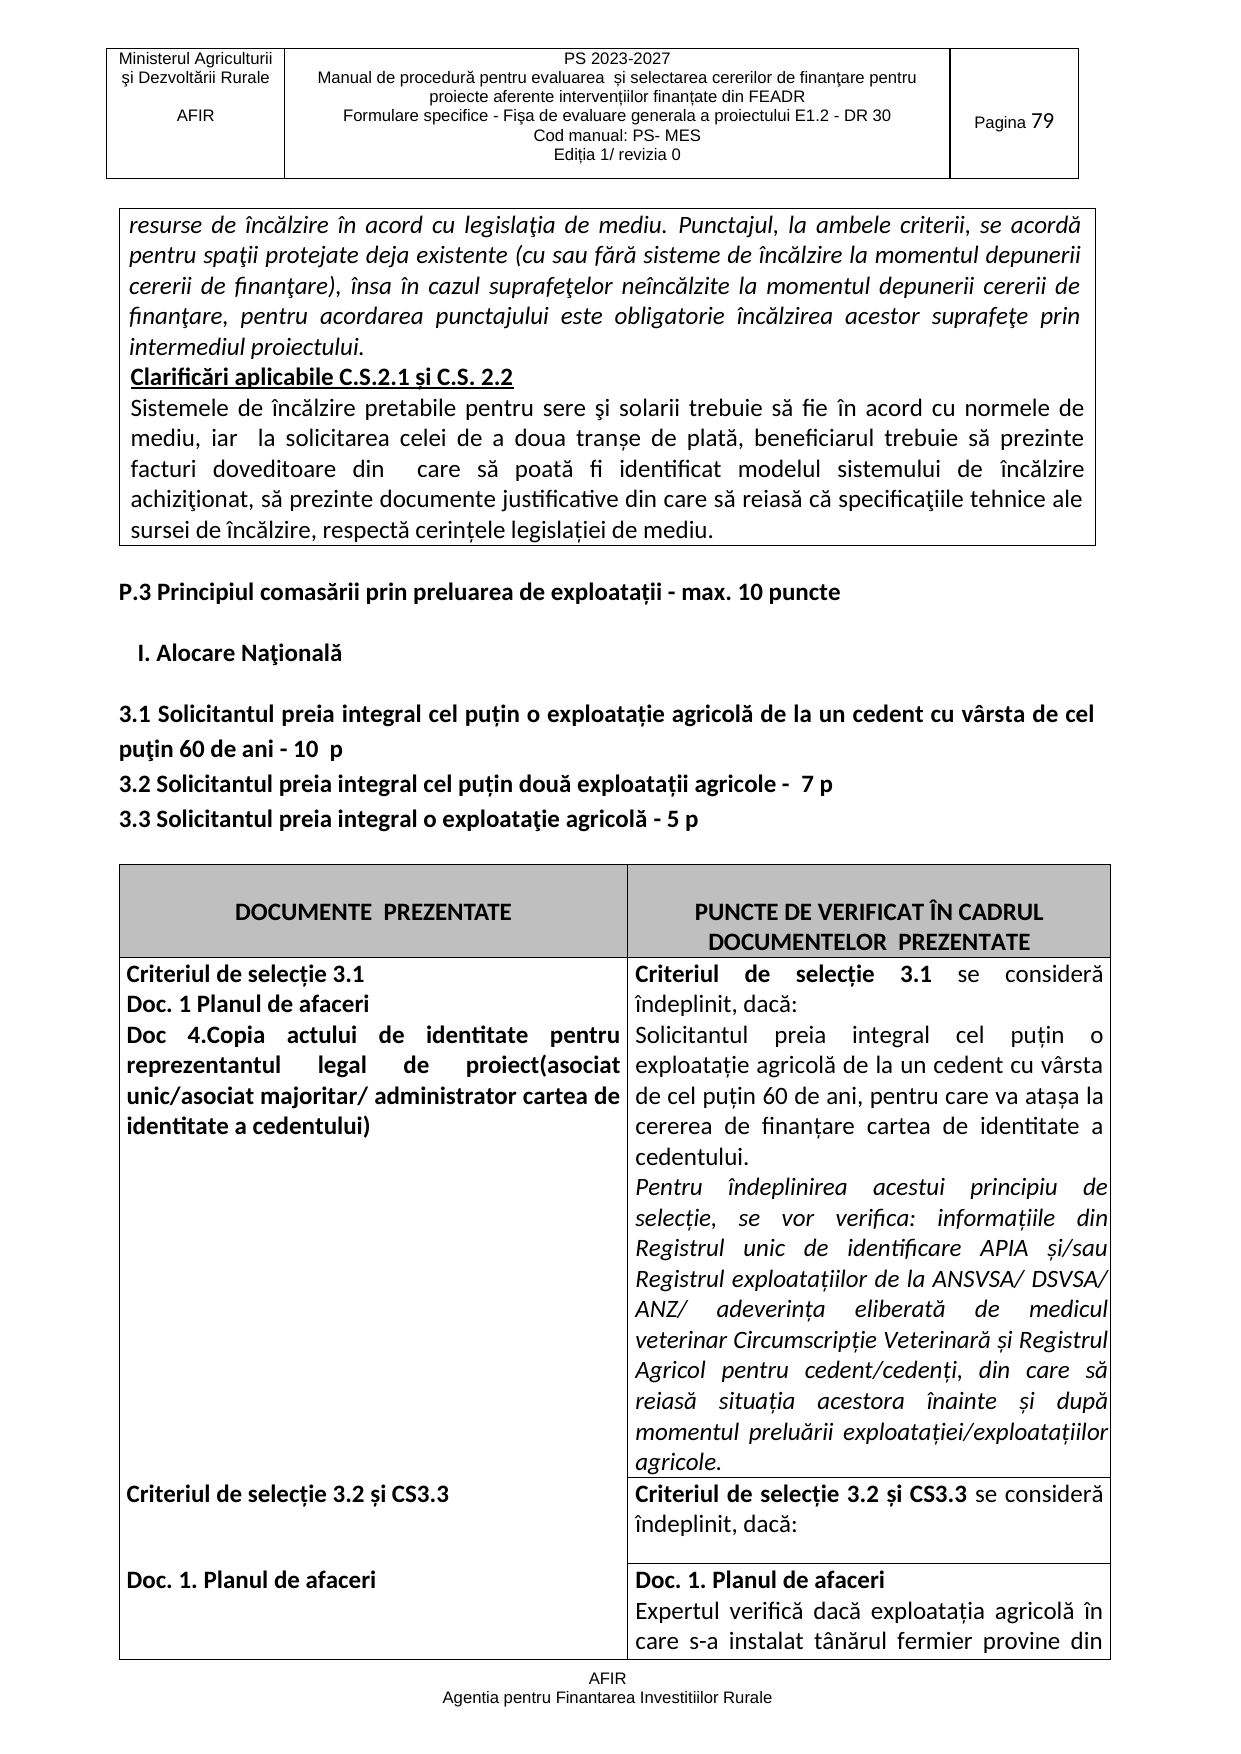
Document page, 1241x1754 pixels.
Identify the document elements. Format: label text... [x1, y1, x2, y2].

text 3.3 Solicitantul preia integral o exploataţie agricolă - 5 p [118, 803, 1096, 834]
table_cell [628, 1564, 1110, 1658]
table_cell Criteriul de selecție 3.1 Doc. 1 Planul de afaceri Doc 4.Copia actului de identitate pentru reprezentantul legal de proiect(asociat unic/asociat majoritar/ administrator cartea de identitate a cedentului) [120, 958, 627, 1477]
text 3.2 Solicitantul preia integral cel puțin două exploataţii agricole - 7 p [118, 768, 1096, 799]
text P.3 Principiul comasării prin preluarea de exploatații - max. 10 puncte [118, 576, 1096, 607]
table_cell Criteriul de selecție 3.2 și CS3.3 se consideră îndeplinit, dacă: [628, 1478, 1110, 1563]
text 3.1 Solicitantul preia integral cel puțin o exploatație agricolă de la un cedent cu vârsta de cel puţin 60 de ani - 10 p [118, 698, 1096, 764]
list I. Alocare Naţională [137, 637, 1096, 668]
table_header PUNCTE DE VERIFICAT ÎN CADRUL DOCUMENTELOR PREZENTATE [628, 865, 1110, 957]
table_header DOCUMENTE PREZENTATE [120, 865, 627, 957]
table_cell Criteriul de selecție 3.1 se consideră îndeplinit, dacă: Solicitantul preia integral cel puțin o exploatație agricolă de la un cedent cu vârsta de cel puţin 60 de ani, pentru care va atașa la cererea de finanțare cartea de identitate a cedentului. Pentru îndeplinirea acestui principiu de selecție, se vor verifica: informațiile din Registrul unic de identificare APIA şi/sau Registrul exploatațiilor de la ANSVSA/ DSVSA/ ANZ/ adeverința eliberată de medicul veterinar Circumscripție Veterinară şi Registrul Agricol pentru cedent/cedenți, din care să reiasă situația acestora înainte și după momentul preluării exploatației/exploatațiilor agricole. [628, 958, 1110, 1477]
table_cell Criteriul de selecție 3.2 și CS3.3 [120, 1477, 627, 1563]
table_cell Doc. 1. Planul de afaceri [120, 1563, 627, 1658]
